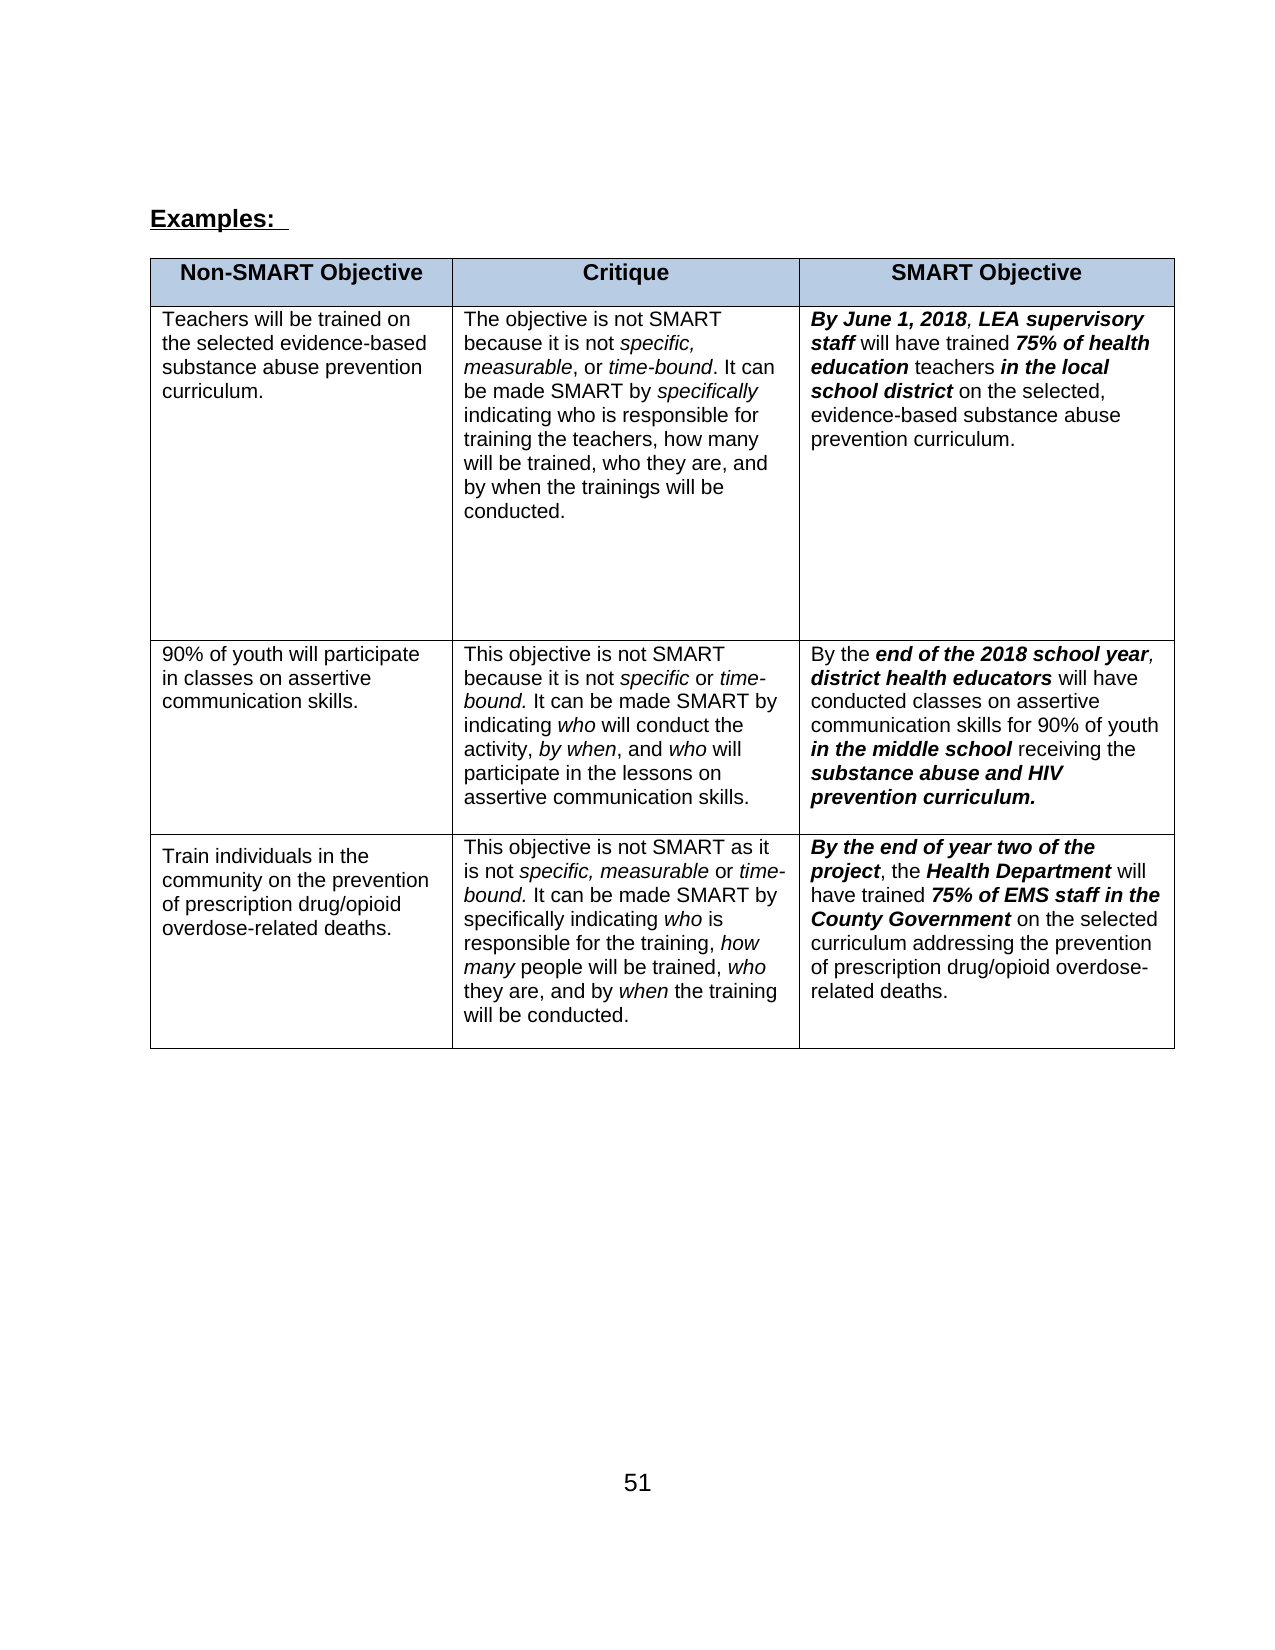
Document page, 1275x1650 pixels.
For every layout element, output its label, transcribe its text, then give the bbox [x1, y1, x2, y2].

table_cell By the end of the 2018 school year, district health educators will have conducted classes on assertive communication skills for 90% of youth in the middle school receiving the substance abuse and HIV prevention curriculum. [800, 641, 1174, 834]
table_cell 90% of youth will participate in classes on assertive communication skills. [151, 641, 452, 834]
table_cell Train individuals in the community on the prevention of prescription drug/opioid overdose-related deaths. [151, 835, 452, 1048]
table_cell Teachers will be trained on the selected evidence-based substance abuse prevention curriculum. [151, 307, 452, 640]
table_header Critique [453, 259, 799, 306]
table_cell The objective is not SMART because it is not specific, measurable, or time-bound. It can be made SMART by specifically indicating who is responsible for training the teachers, how many will be trained, who they are, and by when the trainings will be conducted. [453, 307, 799, 640]
table_cell By June 1, 2018, LEA supervisory staff will have trained 75% of health education teachers in the local school district on the selected, evidence-based substance abuse prevention curriculum. [800, 307, 1174, 640]
table_header Non-SMART Objective [151, 259, 452, 306]
table_cell This objective is not SMART as it is not specific, measurable or time-bound. It can be made SMART by specifically indicating who is responsible for the training, how many people will be trained, who they are, and by when the training will be conducted. [453, 835, 799, 1048]
text Examples: [150, 204, 1125, 232]
table_header SMART Objective [800, 259, 1174, 306]
table_cell By the end of year two of the project, the Health Department will have trained 75% of EMS staff in the County Government on the selected curriculum addressing the prevention of prescription drug/opioid overdose-related deaths. [800, 835, 1174, 1048]
table_cell This objective is not SMART because it is not specific or time-bound. It can be made SMART by indicating who will conduct the activity, by when, and who will participate in the lessons on assertive communication skills. [453, 641, 799, 834]
